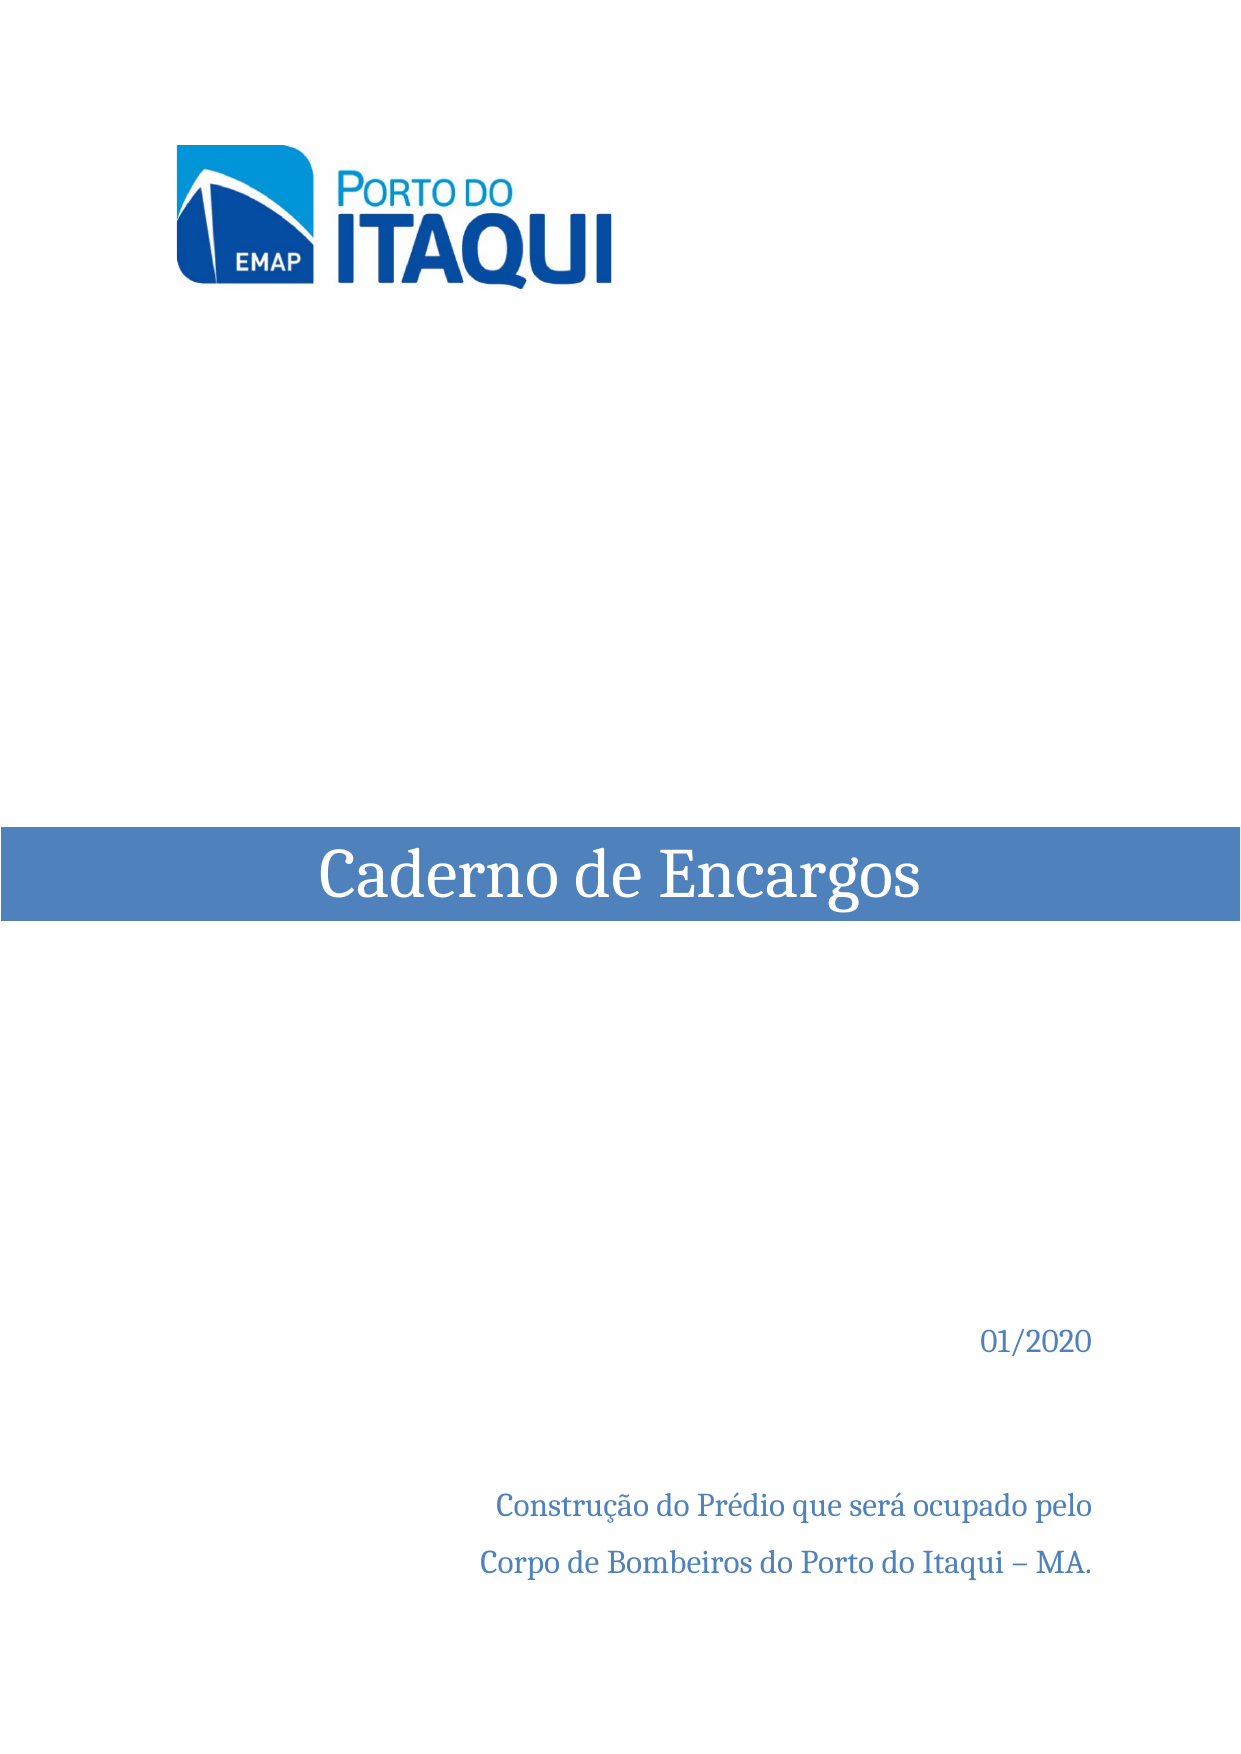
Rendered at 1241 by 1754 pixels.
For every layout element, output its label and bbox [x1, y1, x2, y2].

picture [176, 145, 612, 289]
